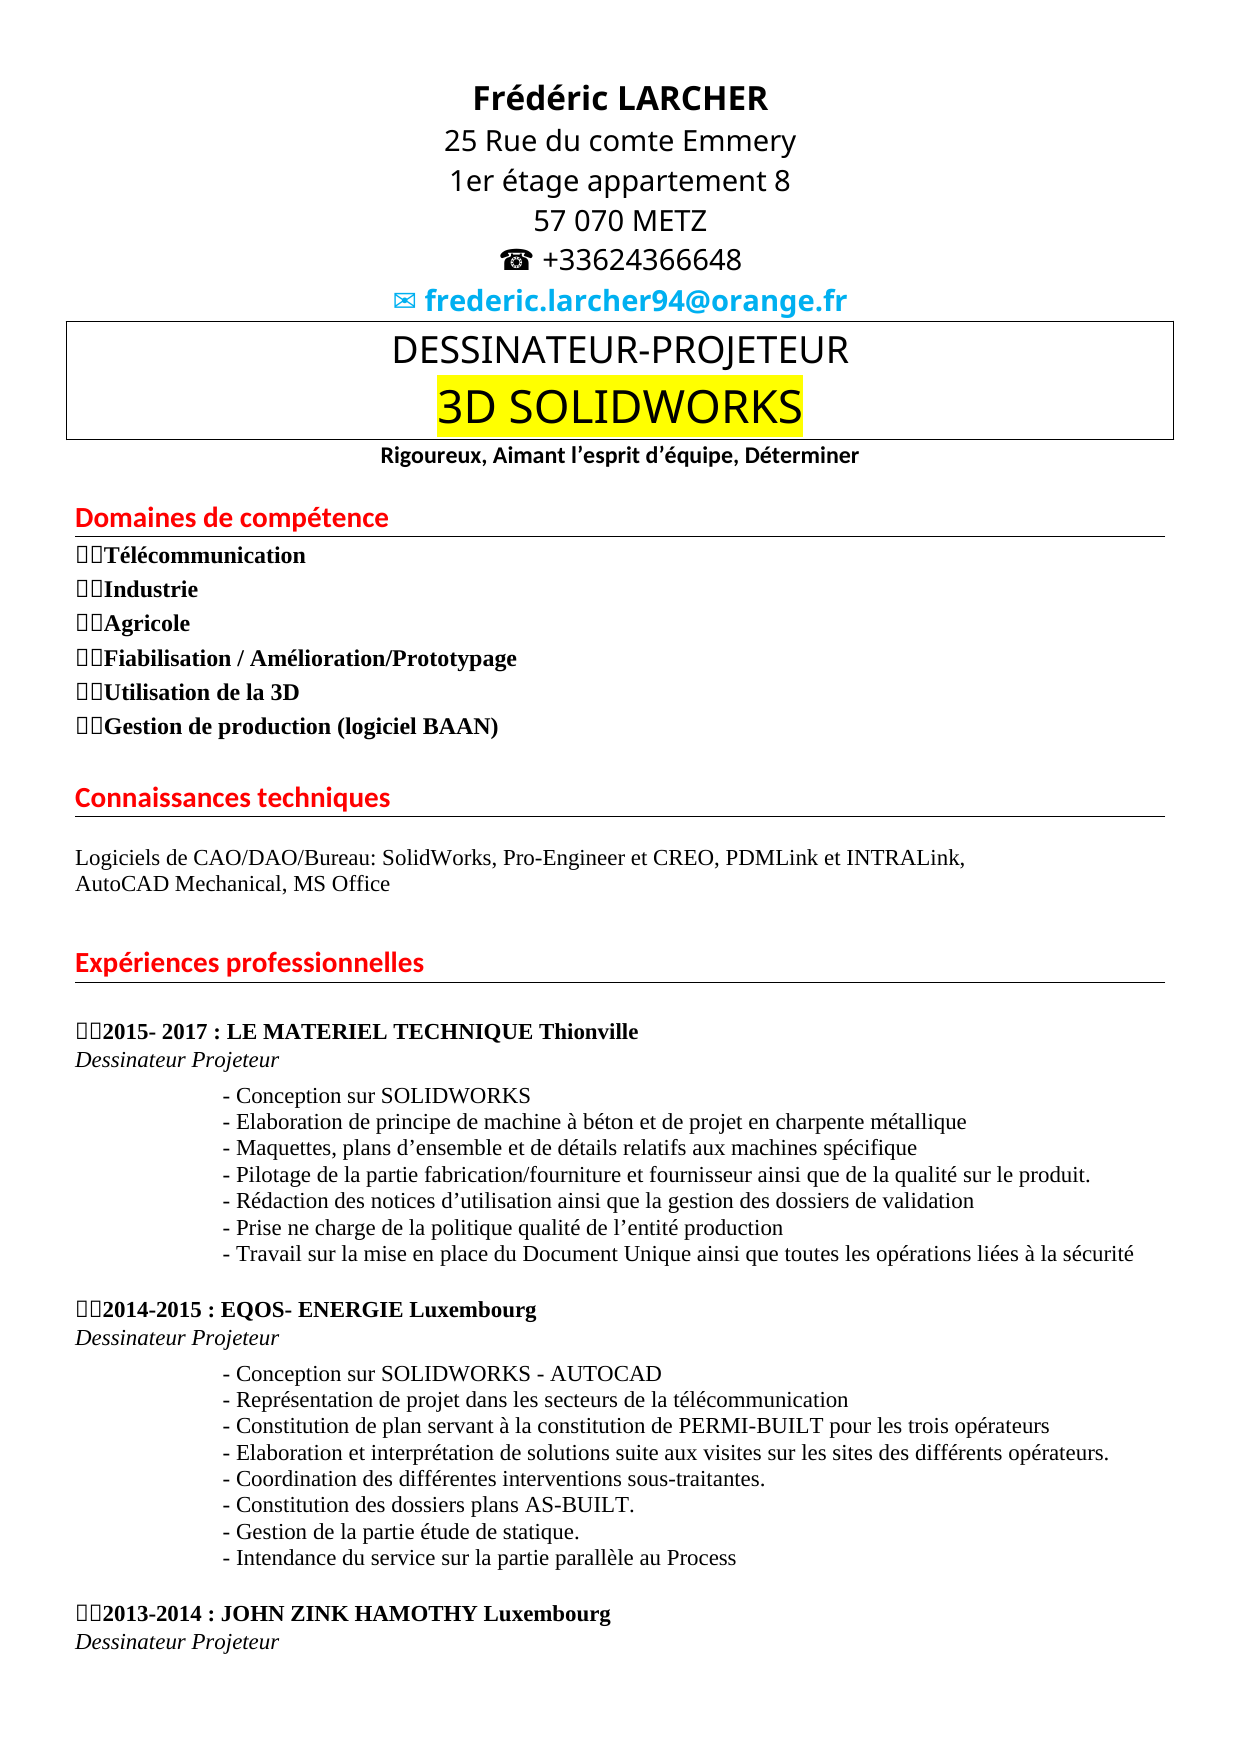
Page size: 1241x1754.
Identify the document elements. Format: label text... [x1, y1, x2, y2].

text - Intendance du service sur la partie parallèle au Process [149, 1544, 1165, 1571]
text - Gestion de la partie étude de statique. [149, 1518, 1165, 1544]
text Dessinateur Projeteur [75, 1324, 1165, 1350]
text Industrie [75, 572, 1165, 604]
text Frédéric LARCHER [75, 75, 1165, 120]
text 3D SOLIDWORKS [67, 372, 1173, 439]
text - Constitution de plan servant à la constitution de PERMI-BUILT pour les trois opérateurs [149, 1412, 1165, 1439]
text 2014-2015 : EQOS- ENERGIE Luxembourg [75, 1293, 1165, 1324]
text 1er étage appartement 8 [75, 160, 1165, 200]
text - Prise ne charge de la politique qualité de l’entité production [149, 1213, 1165, 1240]
text Expériences professionnelles [75, 944, 1165, 982]
text 2013-2014 : JOHN ZINK HAMOTHY Luxembourg [75, 1597, 1165, 1628]
text Dessinateur Projeteur [75, 1628, 1165, 1654]
text - Coordination des différentes interventions sous-traitantes. [149, 1465, 1165, 1492]
text 2015- 2017 : LE MATERIEL TECHNIQUE Thionville [75, 1014, 1165, 1046]
text - Travail sur la mise en place du Document Unique ainsi que toutes les opérations liées à la sécurité [149, 1240, 1165, 1266]
text AutoCAD Mechanical, MS Office [75, 870, 1165, 896]
text - Rédaction des notices d’utilisation ainsi que la gestion des dossiers de validation [149, 1187, 1165, 1213]
text Agricole [75, 606, 1165, 639]
text ☎ +33624366648 [75, 239, 1165, 279]
text Dessinateur Projeteur [75, 1046, 1165, 1072]
text 57 070 METZ [75, 200, 1165, 239]
text Gestion de production (logiciel BAAN) [75, 709, 1165, 741]
text - Conception sur SOLIDWORKS [149, 1082, 1165, 1108]
text - Constitution des dossiers plans AS-BUILT. [149, 1492, 1165, 1518]
text ✉ frederic.larcher94@orange.fr [75, 280, 1165, 320]
text - Maquettes, plans d’ensemble et de détails relatifs aux machines spécifique [149, 1134, 1165, 1161]
text 25 Rue du comte Emmery [75, 120, 1165, 160]
text Domaines de compétence [75, 499, 1165, 536]
text Logiciels de CAO/DAO/Bureau: SolidWorks, Pro-Engineer et CREO, PDMLink et INTRALink, [75, 844, 1165, 870]
text Connaissances techniques [75, 779, 1165, 816]
text Rigoureux, Aimant l’esprit d’équipe, Déterminer [75, 440, 1165, 469]
text Télécommunication [75, 537, 1165, 570]
text - Représentation de projet dans les secteurs de la télécommunication [149, 1386, 1165, 1412]
text - Pilotage de la partie fabrication/fourniture et fournisseur ainsi que de la qualité sur le produit. [149, 1161, 1165, 1187]
text - Elaboration de principe de machine à béton et de projet en charpente métallique [149, 1108, 1165, 1134]
text Fiabilisation / Amélioration/Prototypage [75, 640, 1165, 673]
text Utilisation de la 3D [75, 674, 1165, 707]
text DESSINATEUR-PROJETEUR [67, 322, 1173, 372]
text - Conception sur SOLIDWORKS - AUTOCAD [149, 1360, 1165, 1386]
text - Elaboration et interprétation de solutions suite aux visites sur les sites des différents opérateurs. [149, 1439, 1165, 1465]
